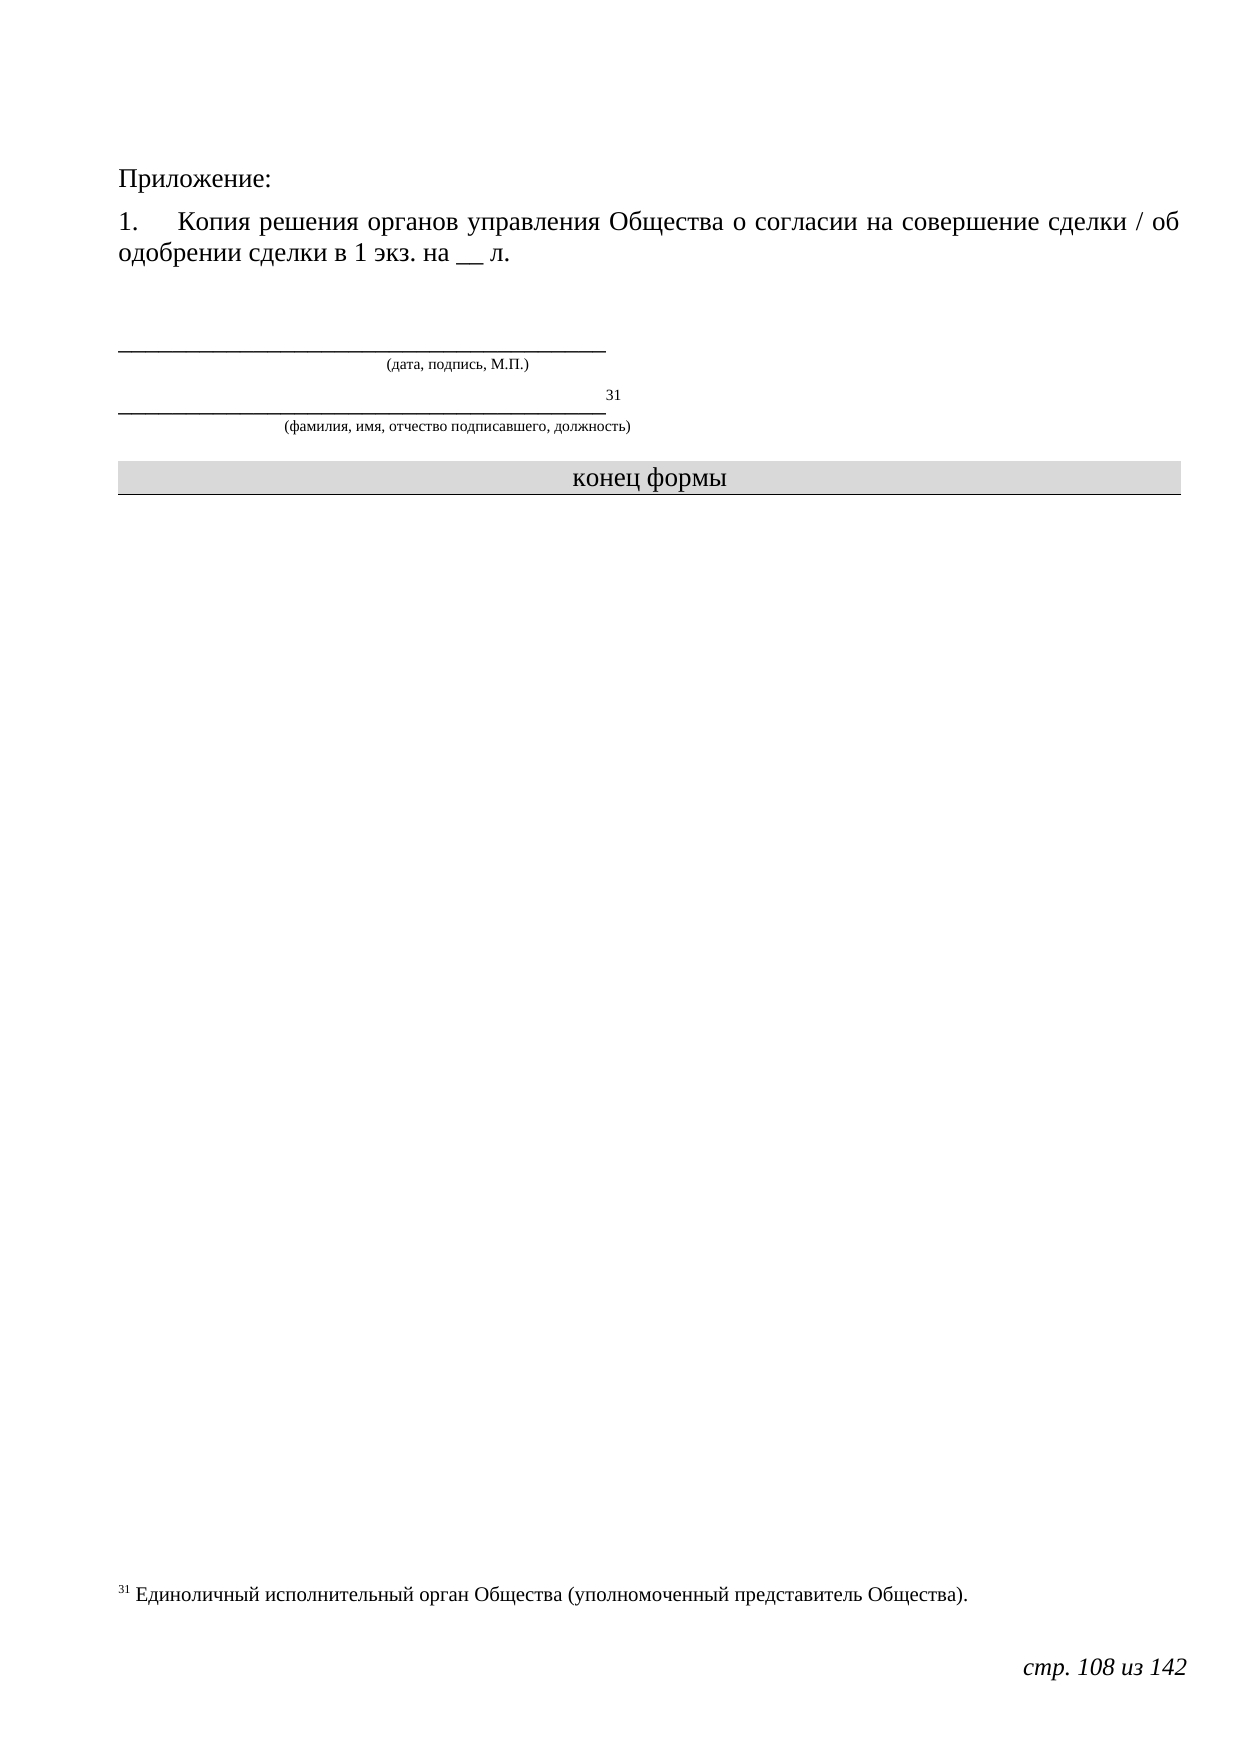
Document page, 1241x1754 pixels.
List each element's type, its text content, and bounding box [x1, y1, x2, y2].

text ____________________________________ [118, 386, 1181, 417]
text (фамилия, имя, отчество подписавшего, должность) [118, 417, 797, 448]
text конец формы [118, 461, 1181, 494]
text Приложение: [118, 162, 1181, 193]
text (дата, подпись, М.П.) [118, 355, 797, 386]
text 1. Копия решения органов управления Общества о согласии на совершение сделки / об одобрении сделки в 1 экз. на __ л. [118, 205, 1181, 268]
text ____________________________________ [118, 324, 1181, 355]
